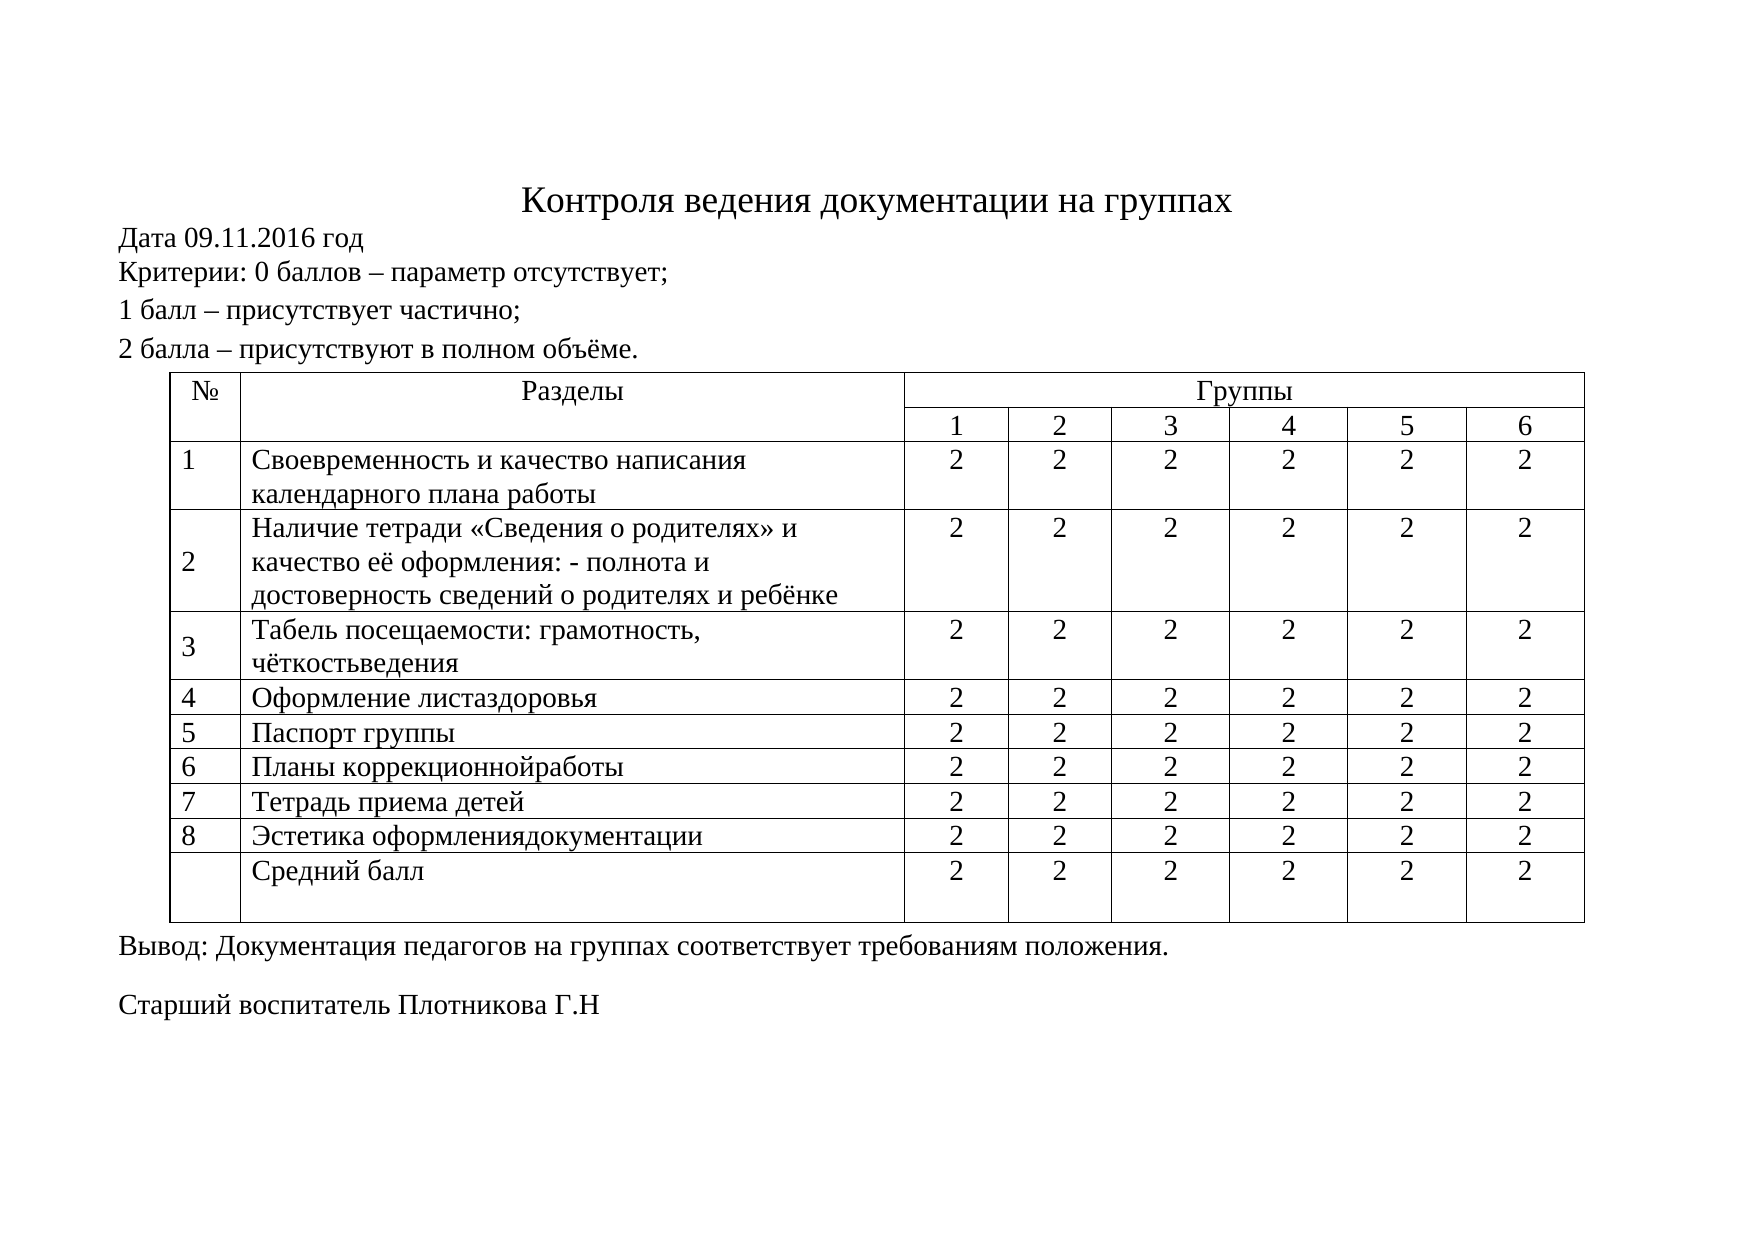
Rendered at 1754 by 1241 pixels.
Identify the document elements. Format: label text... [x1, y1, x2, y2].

table_cell 2 [905, 442, 1008, 509]
table_cell 2 [1230, 510, 1347, 611]
table_cell 2 [1112, 442, 1229, 509]
table_cell 2 [1230, 442, 1347, 509]
table_cell 2 [1230, 680, 1347, 714]
table_cell 2 [1009, 749, 1111, 783]
table_cell Наличие тетради «Сведения о родителях» и качество её оформления: - полнота и достоверность сведений о родителях и ребёнке [241, 510, 904, 611]
table_cell 2 [905, 680, 1008, 714]
text 1 балл – присутствует частично; [118, 292, 1636, 326]
table_cell 5 [171, 715, 240, 748]
table_header Разделы [241, 373, 904, 441]
table_cell 2 [1467, 819, 1584, 852]
table_cell 6 [1467, 408, 1584, 441]
table_cell 2 [1009, 784, 1111, 817]
table_cell 2 [1009, 715, 1111, 748]
table_cell 2 [1009, 442, 1111, 509]
text Контроля ведения документации на группах [118, 177, 1636, 220]
table_cell 2 [1112, 612, 1229, 679]
table_cell Своевременность и качество написания календарного плана работы [241, 442, 904, 509]
text Критерии: 0 баллов – параметр отсутствует; [118, 254, 1636, 287]
table_cell 6 [171, 749, 240, 783]
table_cell Эстетика оформлениядокументации [241, 819, 904, 852]
table_cell 2 [905, 715, 1008, 748]
table_cell 2 [1348, 784, 1466, 817]
table_cell 2 [1009, 510, 1111, 611]
table_cell 2 [1009, 819, 1111, 852]
table_cell 2 [1348, 819, 1466, 852]
table_cell 2 [1112, 819, 1229, 852]
table_cell 2 [1348, 612, 1466, 679]
table_cell 2 [1348, 680, 1466, 714]
table_cell Паспорт группы [241, 715, 904, 748]
table_cell 2 [1467, 715, 1584, 748]
table_cell 2 [1230, 749, 1347, 783]
table_cell Оформление листаздоровья [241, 680, 904, 714]
table_cell 4 [171, 680, 240, 714]
text 2 балла – присутствуют в полном объёме. [118, 331, 1636, 364]
table_cell 2 [1112, 749, 1229, 783]
table_cell 2 [1230, 853, 1347, 922]
table_cell 2 [1009, 680, 1111, 714]
table_cell 3 [171, 612, 240, 679]
table_cell 4 [1230, 408, 1347, 441]
table_cell 8 [171, 819, 240, 852]
table_cell 2 [905, 749, 1008, 783]
table_cell 2 [1112, 715, 1229, 748]
table_cell 2 [1467, 749, 1584, 783]
table_cell 2 [1348, 749, 1466, 783]
table_cell 2 [905, 784, 1008, 817]
table_cell 5 [1348, 408, 1466, 441]
table_cell 2 [1467, 680, 1584, 714]
table_cell 2 [1467, 442, 1584, 509]
table_cell 2 [1112, 510, 1229, 611]
table_cell 2 [1467, 853, 1584, 922]
table_cell 2 [1348, 510, 1466, 611]
table_cell 2 [1112, 853, 1229, 922]
table_cell 2 [1230, 819, 1347, 852]
table_cell 2 [1230, 612, 1347, 679]
table_cell 7 [171, 784, 240, 817]
table_cell 2 [1009, 408, 1111, 441]
table_cell [171, 853, 240, 922]
table_cell 2 [1009, 612, 1111, 679]
table_cell 2 [1348, 442, 1466, 509]
table_cell 3 [1112, 408, 1229, 441]
table_cell Табель посещаемости: грамотность, чёткостьведения [241, 612, 904, 679]
table_cell Средний балл [241, 853, 904, 922]
table_cell 2 [1230, 715, 1347, 748]
table_cell 2 [905, 819, 1008, 852]
text Старший воспитатель Плотникова Г.Н [118, 987, 1636, 1021]
table_cell 2 [1112, 680, 1229, 714]
table_cell 2 [171, 510, 240, 611]
table_cell 2 [1348, 715, 1466, 748]
table_cell 2 [1348, 853, 1466, 922]
table_cell 2 [1467, 612, 1584, 679]
table_cell Планы коррекционнойработы [241, 749, 904, 783]
table_cell 2 [905, 853, 1008, 922]
table_cell 2 [1467, 510, 1584, 611]
text Вывод: Документация педагогов на группах соответствует требованиям положения. [118, 369, 1636, 962]
table_cell 1 [905, 408, 1008, 441]
table_cell 2 [905, 510, 1008, 611]
text Дата 09.11.2016 год [118, 220, 1636, 254]
table_cell 2 [905, 612, 1008, 679]
table_cell 1 [171, 442, 240, 509]
table_header Группы [905, 373, 1584, 407]
table_cell Тетрадь приема детей [241, 784, 904, 817]
table_cell 2 [1467, 784, 1584, 817]
table_cell 2 [1112, 784, 1229, 817]
table_cell 2 [1230, 784, 1347, 817]
table_cell 2 [1009, 853, 1111, 922]
table_header № [171, 373, 240, 441]
